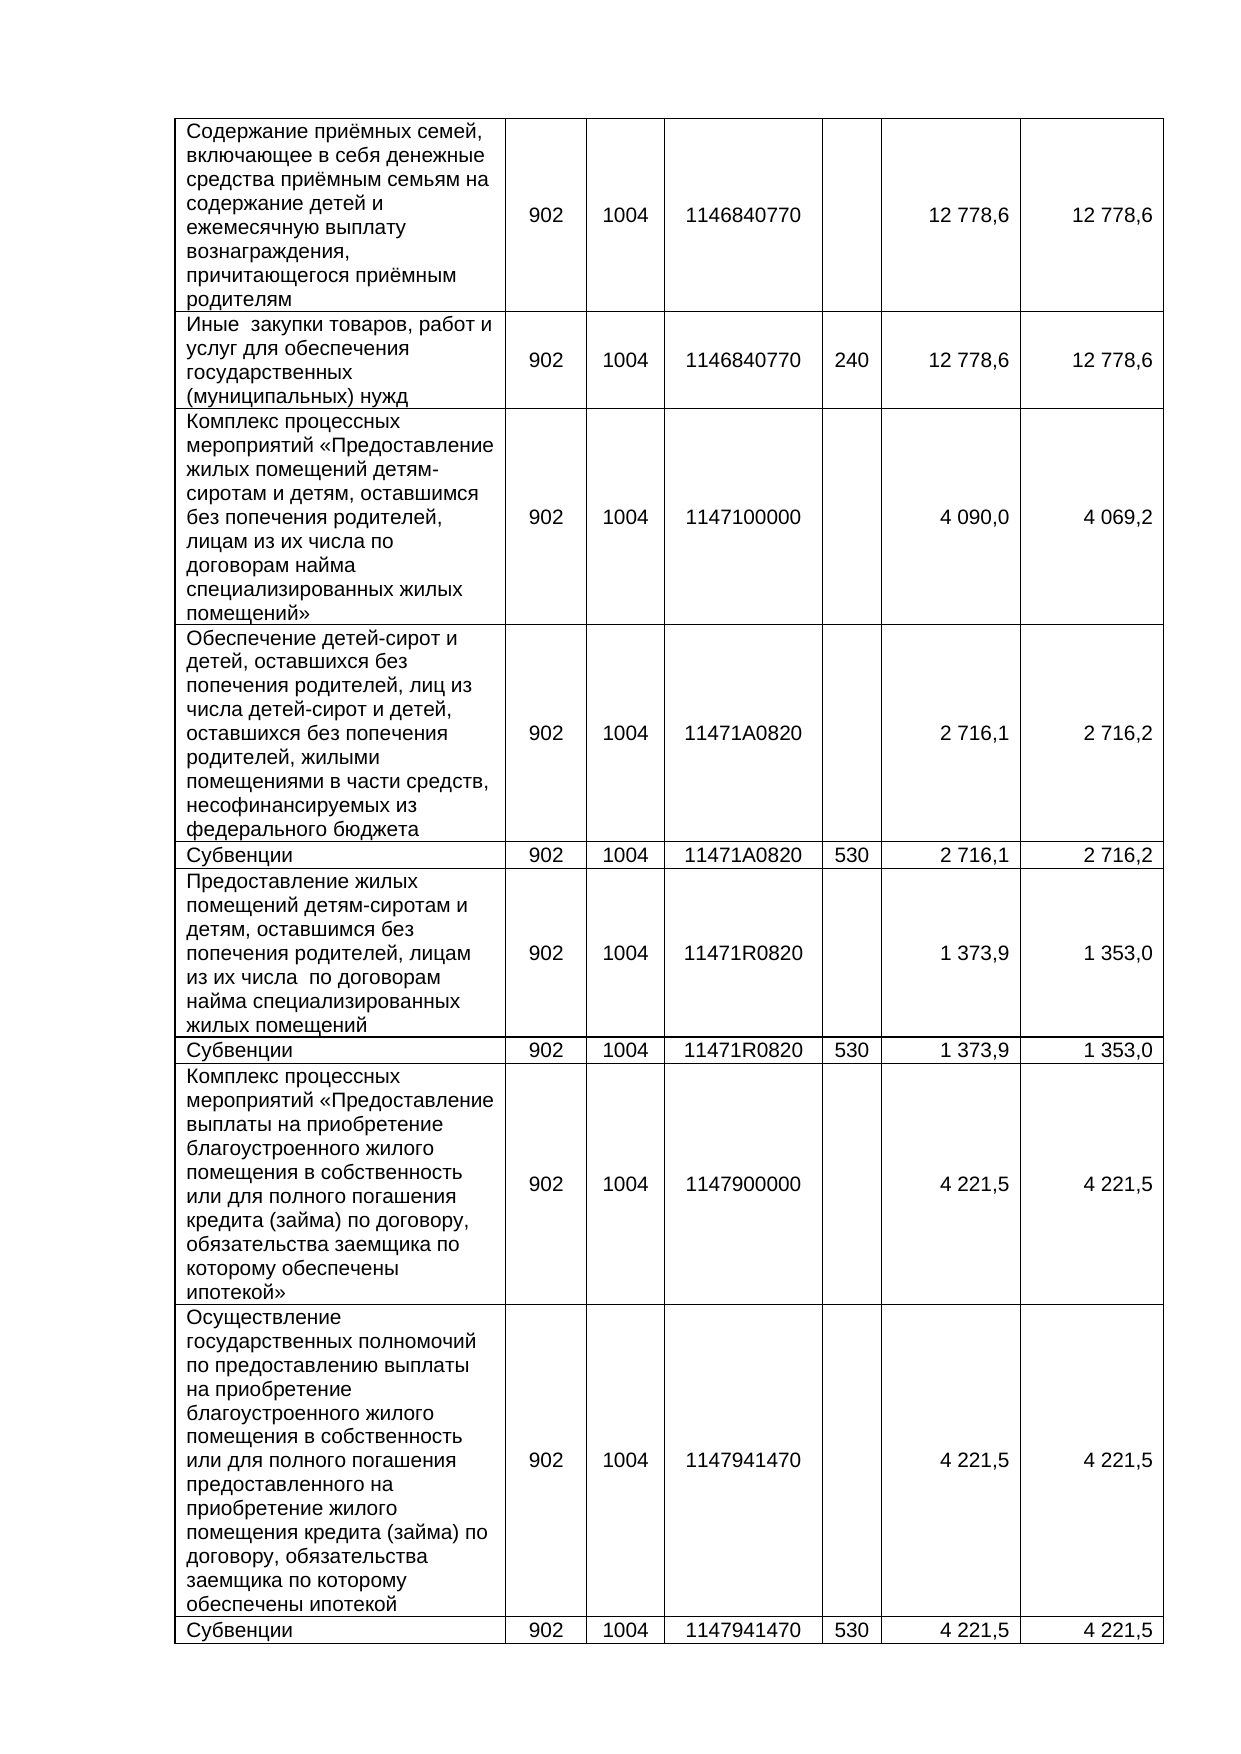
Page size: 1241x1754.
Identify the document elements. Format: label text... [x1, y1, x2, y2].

table_cell 902 [506, 842, 586, 868]
table_cell 1004 [587, 1038, 664, 1063]
table_cell 1 353,0 [1021, 1038, 1163, 1063]
table_cell [823, 1064, 881, 1303]
table_cell 530 [823, 1038, 881, 1063]
table_cell 4 221,5 [1021, 1064, 1163, 1303]
table_cell 1147941470 [665, 1617, 822, 1643]
table_cell Субвенции [176, 1038, 505, 1063]
table_cell 1147100000 [665, 409, 822, 624]
table_cell [823, 869, 881, 1036]
table_cell 1004 [587, 409, 664, 624]
table_cell 1147900000 [665, 1064, 822, 1303]
table_cell 1004 [587, 842, 664, 868]
table_cell 530 [823, 1617, 881, 1643]
table_cell 1 373,9 [882, 869, 1020, 1036]
table_cell 12 778,6 [1021, 119, 1163, 311]
table_cell Комплекс процессных мероприятий «Предоставление выплаты на приобретение благоустроенного жилого помещения в собственность или для полного погашения кредита (займа) по договору, обязательства заемщика по которому обеспечены ипотекой» [176, 1064, 505, 1303]
table_cell 1004 [587, 1305, 664, 1616]
table_cell 1004 [587, 312, 664, 408]
table_cell 902 [506, 1038, 586, 1063]
table_cell Предоставление жилых помещений детям-сиротам и детям, оставшимся без попечения родителей, лицам из их числа по договорам найма специализированных жилых помещений [176, 869, 505, 1036]
table_cell 11471А0820 [665, 625, 822, 841]
table_cell 4 221,5 [882, 1617, 1020, 1643]
table_cell 4 090,0 [882, 409, 1020, 624]
table_cell 12 778,6 [882, 312, 1020, 408]
table_cell 4 221,5 [1021, 1305, 1163, 1616]
table_cell 2 716,2 [1021, 625, 1163, 841]
table_cell 11471R0820 [665, 1038, 822, 1063]
table_cell 2 716,1 [882, 842, 1020, 868]
table_cell 2 716,2 [1021, 842, 1163, 868]
table_cell 240 [823, 312, 881, 408]
table_cell Иные закупки товаров, работ и услуг для обеспечения государственных (муниципальных) нужд [176, 312, 505, 408]
table_cell 902 [506, 312, 586, 408]
table_cell 4 221,5 [882, 1064, 1020, 1303]
table_cell Субвенции [176, 842, 505, 868]
table_cell 2 716,1 [882, 625, 1020, 841]
table_cell 11471А0820 [665, 842, 822, 868]
table_cell 1004 [587, 625, 664, 841]
table_cell 1004 [587, 1064, 664, 1303]
table_cell 4 221,5 [882, 1305, 1020, 1616]
table_cell [823, 1305, 881, 1616]
table_cell Содержание приёмных семей, включающее в себя денежные средства приёмным семьям на содержание детей и ежемесячную выплату вознаграждения, причитающегося приёмным родителям [176, 119, 505, 311]
table_cell 4 221,5 [1021, 1617, 1163, 1643]
table_cell 902 [506, 869, 586, 1036]
table_cell 902 [506, 1305, 586, 1616]
table_cell 1 373,9 [882, 1038, 1020, 1063]
table_cell 902 [506, 409, 586, 624]
table_cell 902 [506, 625, 586, 841]
table_cell 4 069,2 [1021, 409, 1163, 624]
table_cell 1146840770 [665, 119, 822, 311]
table_cell 11471R0820 [665, 869, 822, 1036]
table_cell 1147941470 [665, 1305, 822, 1616]
table_cell [823, 409, 881, 624]
table_cell 902 [506, 119, 586, 311]
table_cell 902 [506, 1064, 586, 1303]
table_cell 12 778,6 [882, 119, 1020, 311]
table_cell 1004 [587, 119, 664, 311]
table_cell 1004 [587, 869, 664, 1036]
table_cell 530 [823, 842, 881, 868]
table_cell 902 [506, 1617, 586, 1643]
table_cell Осуществление государственных полномочий по предоставлению выплаты на приобретение благоустроенного жилого помещения в собственность или для полного погашения предоставленного на приобретение жилого помещения кредита (займа) по договору, обязательства заемщика по которому обеспечены ипотекой [176, 1305, 505, 1616]
table_cell Обеспечение детей-сирот и детей, оставшихся без попечения родителей, лиц из числа детей-сирот и детей, оставшихся без попечения родителей, жилыми помещениями в части средств, несофинансируемых из федерального бюджета [176, 625, 505, 841]
table_cell 1 353,0 [1021, 869, 1163, 1036]
table_cell 1004 [587, 1617, 664, 1643]
table_cell 12 778,6 [1021, 312, 1163, 408]
table_cell [823, 625, 881, 841]
table_cell Комплекс процессных мероприятий «Предоставление жилых помещений детям-сиротам и детям, оставшимся без попечения родителей, лицам из их числа по договорам найма специализированных жилых помещений» [176, 409, 505, 624]
table_cell Субвенции [176, 1617, 505, 1643]
table_cell [823, 119, 881, 311]
table_cell 1146840770 [665, 312, 822, 408]
